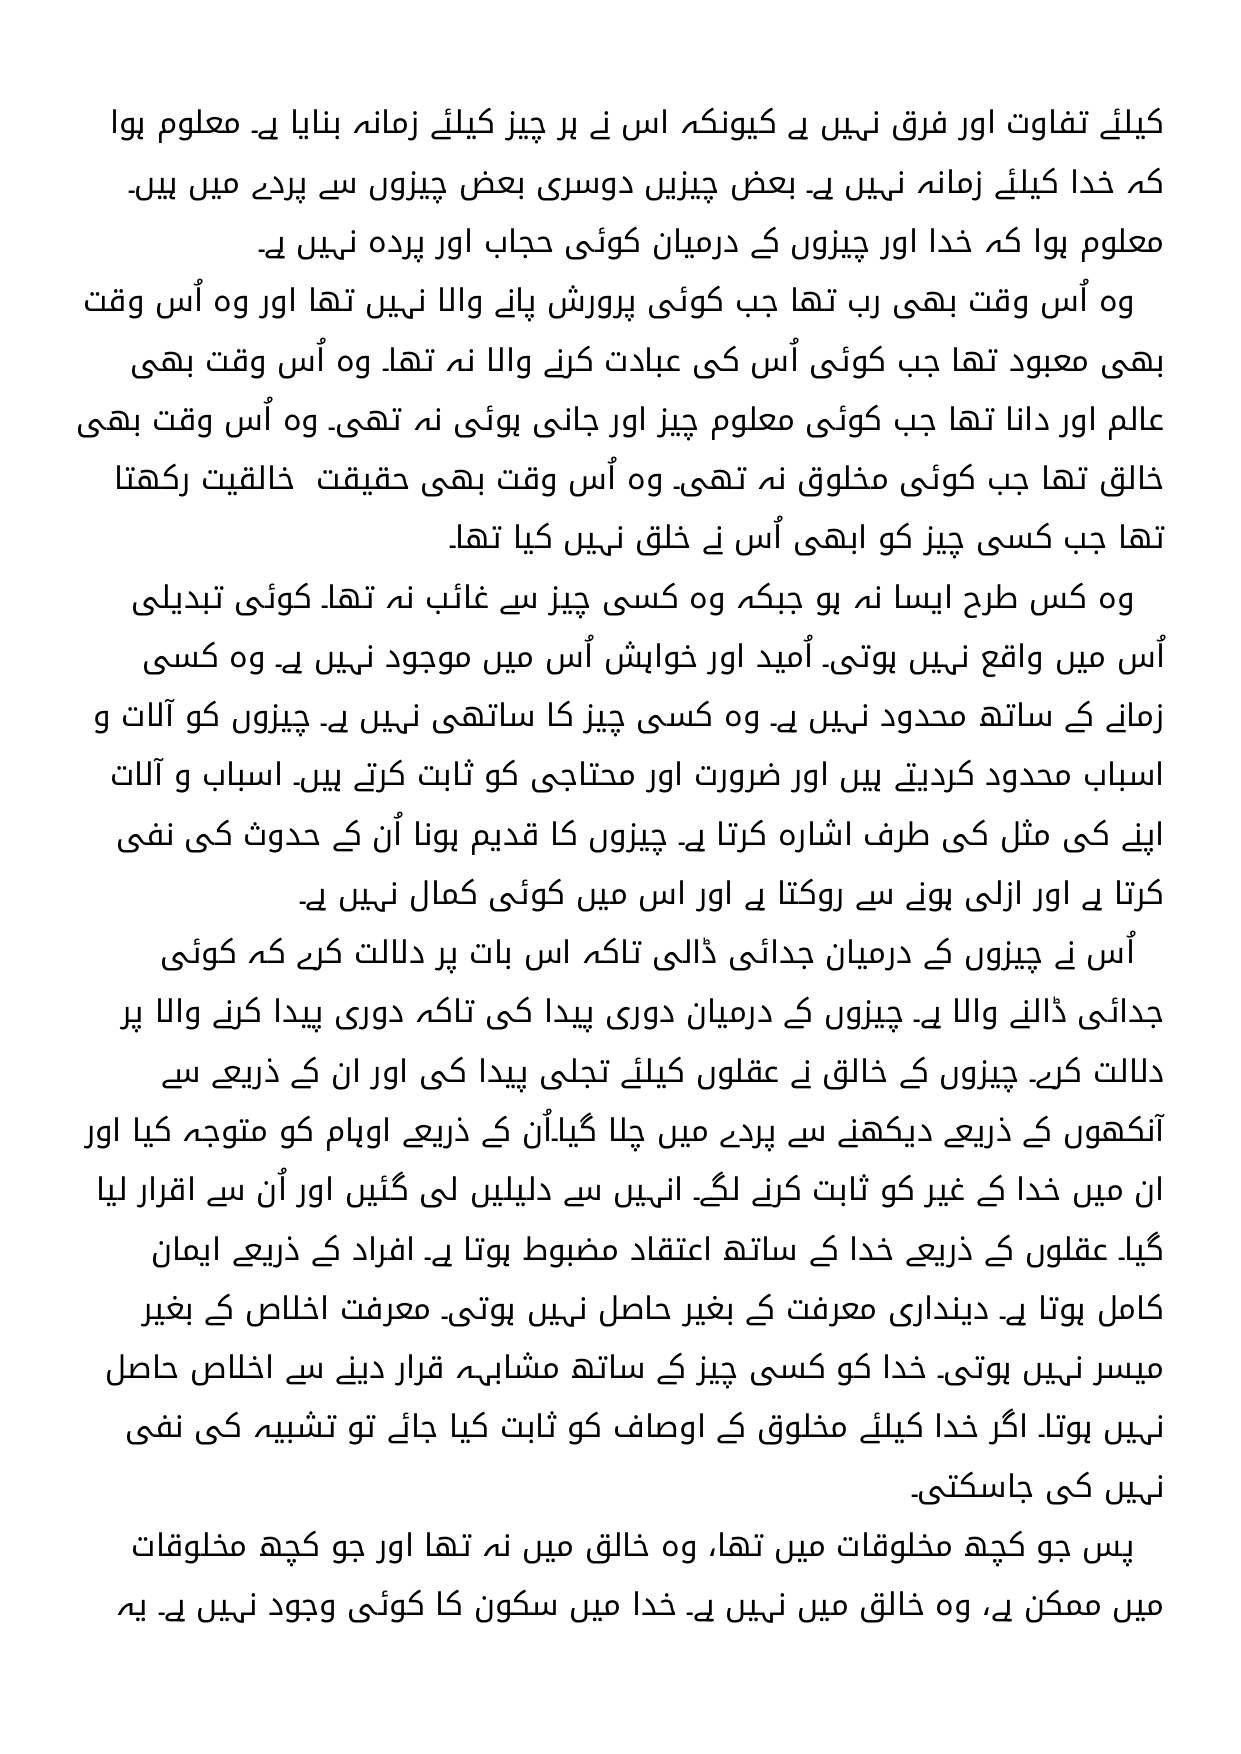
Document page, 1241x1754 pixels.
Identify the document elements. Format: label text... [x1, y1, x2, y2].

text وہ اُس وقت بھی رب تھا جب کوئی پرورش پانے والا نہیں تھا اور وہ اُس وقت بھی معبود تھا جب کوئی اُس کی عبادت کرنے والا نہ تھا۔ وہ اُس وقت بھی عالم اور دانا تھا جب کوئی معلوم چیز اور جانی ہوئی نہ تھی۔ وہ اُس وقت بھی خالق تھا جب کوئی مخلوق نہ تھی۔ وہ اُس وقت بھی حقیقت خالقیت رکھتا تھا جب کسی چیز کو ابھی اُس نے خلق نہیں کیا تھا۔ [75, 272, 1165, 568]
text اُس نے چیزوں کے درمیان جدائی ڈالی تاکہ اس بات پر دلالت کرے کہ کوئی جدائی ڈالنے والا ہے۔ چیزوں کے درمیان دوری پیدا کی تاکہ دوری پیدا کرنے والا پر دلالت کرے۔ چیزوں کے خالق نے عقلوں کیلئے تجلی پیدا کی اور ان کے ذریعے سے آنکھوں کے ذریعے دیکھنے سے پردے میں چلا گیا۔اُن کے ذریعے اوہام کو متوجہ کیا اور ان میں خدا کے غیر کو ثابت کرنے لگے۔ انہیں سے دلیلیں لی گئیں اور اُن سے اقرار لیا گیا۔ عقلوں کے ذریعے خدا کے ساتھ اعتقاد مضبوط ہوتا ہے۔ افراد کے ذریعے ایمان کامل ہوتا ہے۔ دینداری معرفت کے بغیر حاصل نہیں ہوتی۔ معرفت اخلاص کے بغیر میسر نہیں ہوتی۔ خدا کو کسی چیز کے ساتھ مشابہہ قرار دینے سے اخلاص حاصل نہیں ہوتا۔ اگر خدا کیلئے مخلوق کے اوصاف کو ثابت کیا جائے تو تشبیہ کی نفی نہیں کی جاسکتی۔ [75, 923, 1165, 1516]
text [75, 1516, 1165, 1635]
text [75, 94, 1165, 272]
text وہ کس طرح ایسا نہ ہو جبکہ وہ کسی چیز سے غائب نہ تھا۔ کوئی تبدیلی اُس میں واقع نہیں ہوتی۔ اُمید اور خواہش اُس میں موجود نہیں ہے۔ وہ کسی زمانے کے ساتھ محدود نہیں ہے۔ وہ کسی چیز کا ساتھی نہیں ہے۔ چیزوں کو آلات و اسباب محدود کردیتے ہیں اور ضرورت اور محتاجی کو ثابت کرتے ہیں۔ اسباب و آلات اپنے کی مثل کی طرف اشارہ کرتا ہے۔ چیزوں کا قدیم ہونا اُن کے حدوث کی نفی کرتا ہے اور ازلی ہونے سے روکتا ہے اور اس میں کوئی کمال نہیں ہے۔ [75, 568, 1165, 923]
